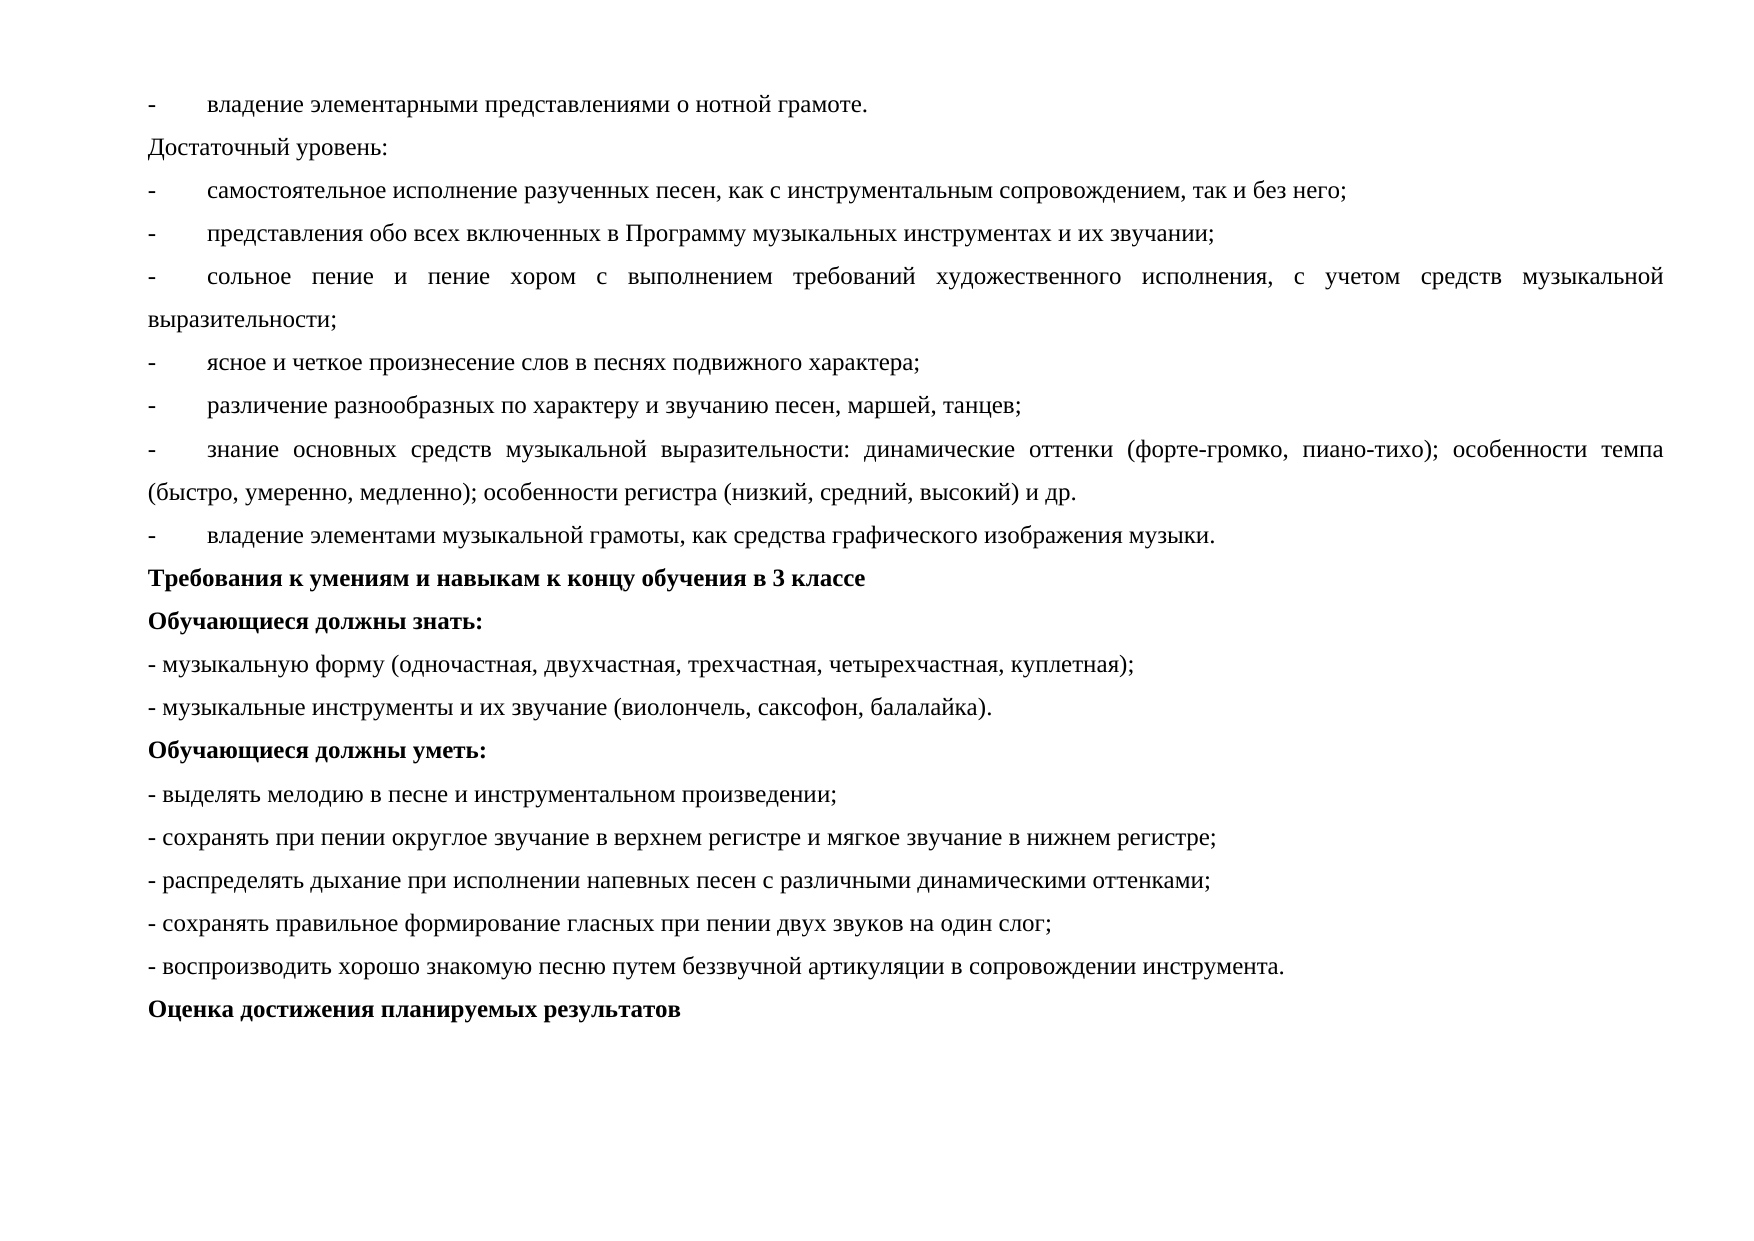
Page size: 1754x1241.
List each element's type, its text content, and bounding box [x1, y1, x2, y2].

text - самостоятельное исполнение разученных песен, как с инструментальным сопровождением, так и без него; [148, 175, 1665, 204]
text - различение разнообразных по характеру и звучанию песен, маршей, танцев; [148, 391, 1665, 419]
text Обучающиеся должны уметь: [148, 736, 1665, 764]
text - воспроизводить хорошо знакомую песню путем беззвучной артикуляции в сопровождении инструмента. [148, 951, 1665, 980]
text - музыкальную форму (одночастная, двухчастная, трехчастная, четырехчастная, куплетная); [148, 649, 1665, 678]
text - сольное пение и пение хором с выполнением требований художественного исполнения, с учетом средств музыкальной выразительности; [148, 261, 1665, 333]
text - знание основных средств музыкальной выразительности: динамические оттенки (форте-громко, пиано-тихо); особенности темпа (быстро, умеренно, медленно); особенности регистра (низкий, средний, высокий) и др. [148, 434, 1665, 506]
text - сохранять при пении округлое звучание в верхнем регистре и мягкое звучание в нижнем регистре; [148, 822, 1665, 851]
text Оценка достижения планируемых результатов [148, 994, 1665, 1023]
text Требования к умениям и навыкам к концу обучения в 3 классе [148, 563, 1665, 592]
text - владение элементами музыкальной грамоты, как средства графического изображения музыки. [148, 520, 1665, 549]
text - выделять мелодию в песне и инструментальном произведении; [148, 779, 1665, 807]
text - сохранять правильное формирование гласных при пении двух звуков на один слог; [148, 908, 1665, 937]
text - владение элементарными представлениями о нотной грамоте. [148, 89, 1665, 117]
text - музыкальные инструменты и их звучание (виолончель, саксофон, балалайка). [148, 692, 1665, 721]
text - распределять дыхание при исполнении напевных песен с различными динамическими оттенками; [148, 865, 1665, 894]
text - представления обо всех включенных в Программу музыкальных инструментах и их звучании; [148, 218, 1665, 247]
text - ясное и четкое произнесение слов в песнях подвижного характера; [148, 347, 1665, 376]
text Обучающиеся должны знать: [148, 606, 1665, 635]
text Достаточный уровень: [148, 132, 1665, 161]
